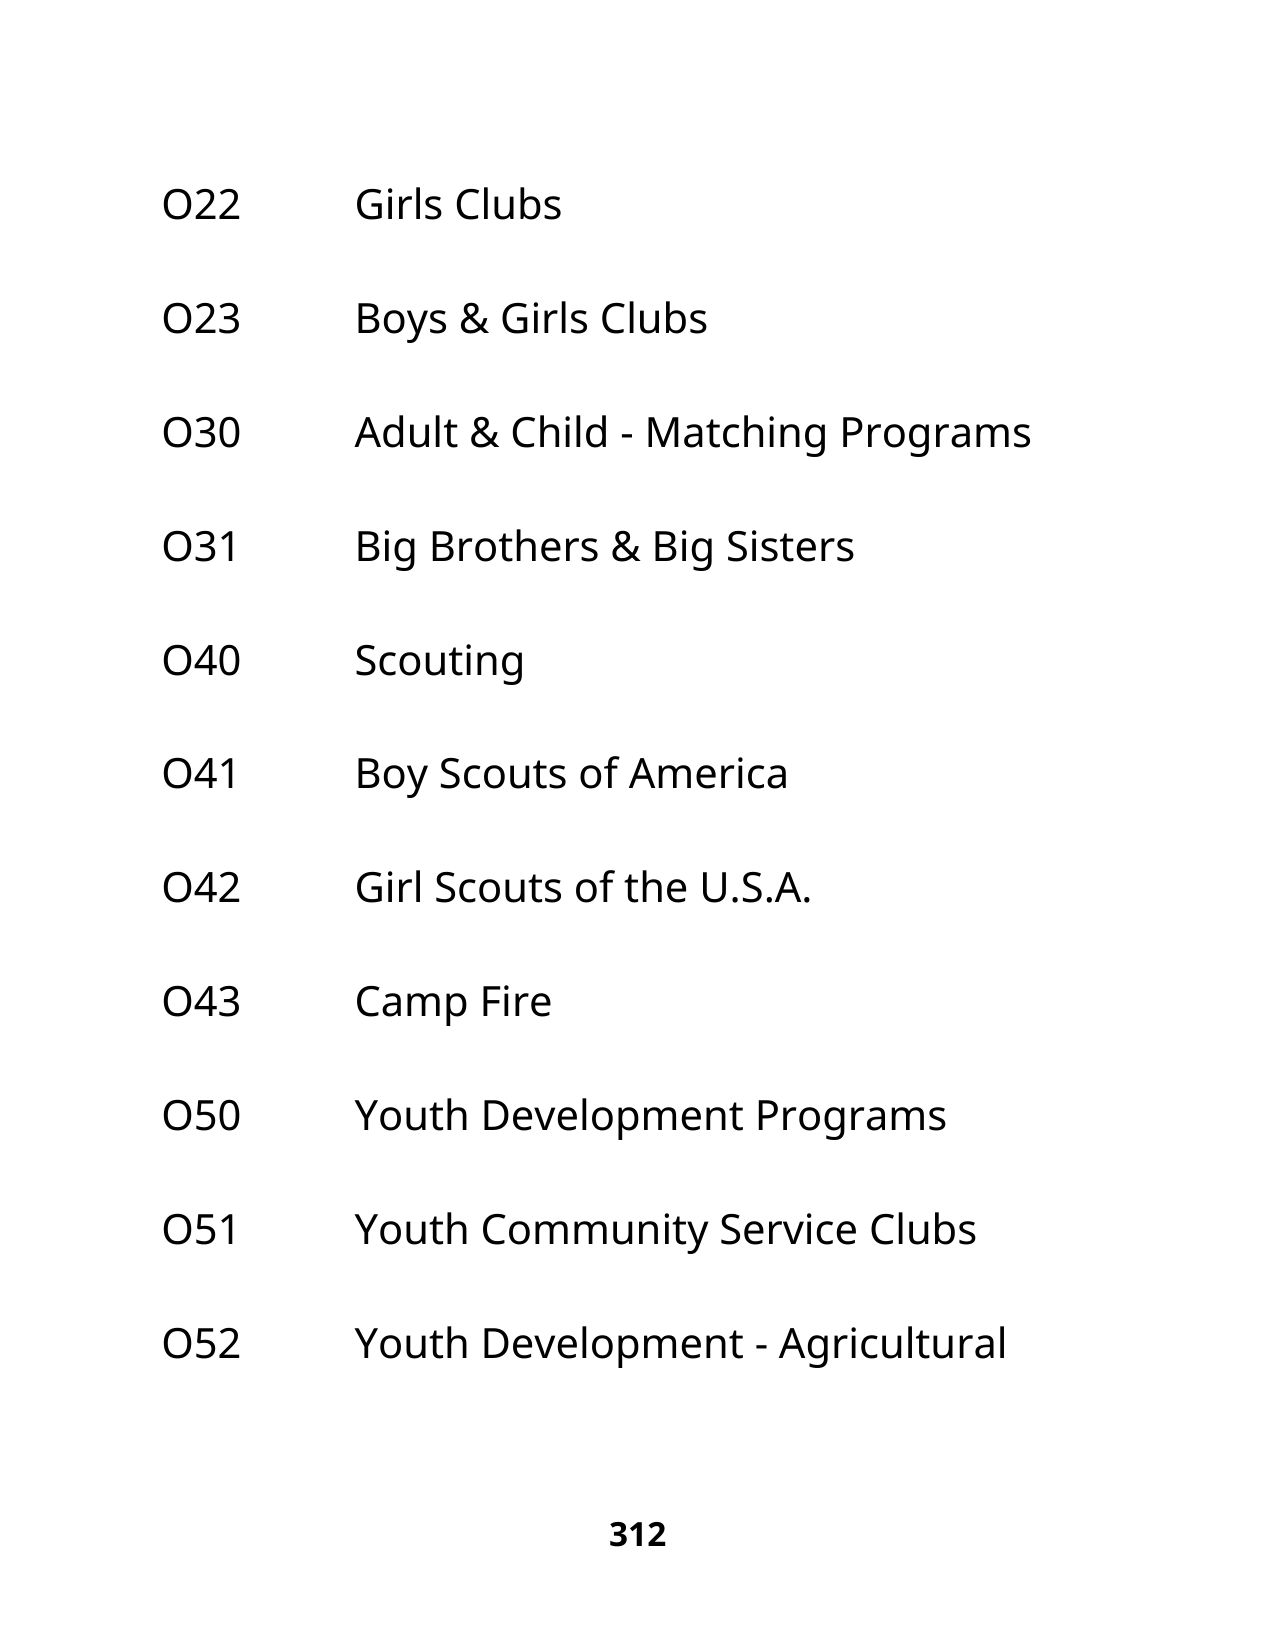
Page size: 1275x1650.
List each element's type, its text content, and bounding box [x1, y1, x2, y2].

table_cell O23 [150, 264, 343, 378]
table_cell O41 [150, 719, 343, 833]
table_cell Boy Scouts of America [343, 719, 1125, 833]
table_cell O52 [150, 1289, 343, 1402]
table_cell Adult & Child - Matching Programs [343, 378, 1125, 492]
table_cell O43 [150, 947, 343, 1061]
table_cell Youth Development Programs [343, 1061, 1125, 1175]
table_cell Camp Fire [343, 947, 1125, 1061]
table_cell O31 [150, 492, 343, 605]
table_cell O51 [150, 1175, 343, 1288]
table_cell Youth Community Service Clubs [343, 1175, 1125, 1288]
table_cell Girl Scouts of the U.S.A. [343, 833, 1125, 947]
table_cell Boys & Girls Clubs [343, 264, 1125, 378]
table_cell Big Brothers & Big Sisters [343, 492, 1125, 605]
table_cell O50 [150, 1061, 343, 1175]
table_cell O42 [150, 833, 343, 947]
table_cell Scouting [343, 605, 1125, 719]
table_cell O30 [150, 378, 343, 492]
table_cell O40 [150, 605, 343, 719]
table_cell O22 [150, 150, 343, 264]
table_cell Girls Clubs [343, 150, 1125, 264]
table_cell Youth Development - Agricultural [343, 1289, 1125, 1402]
